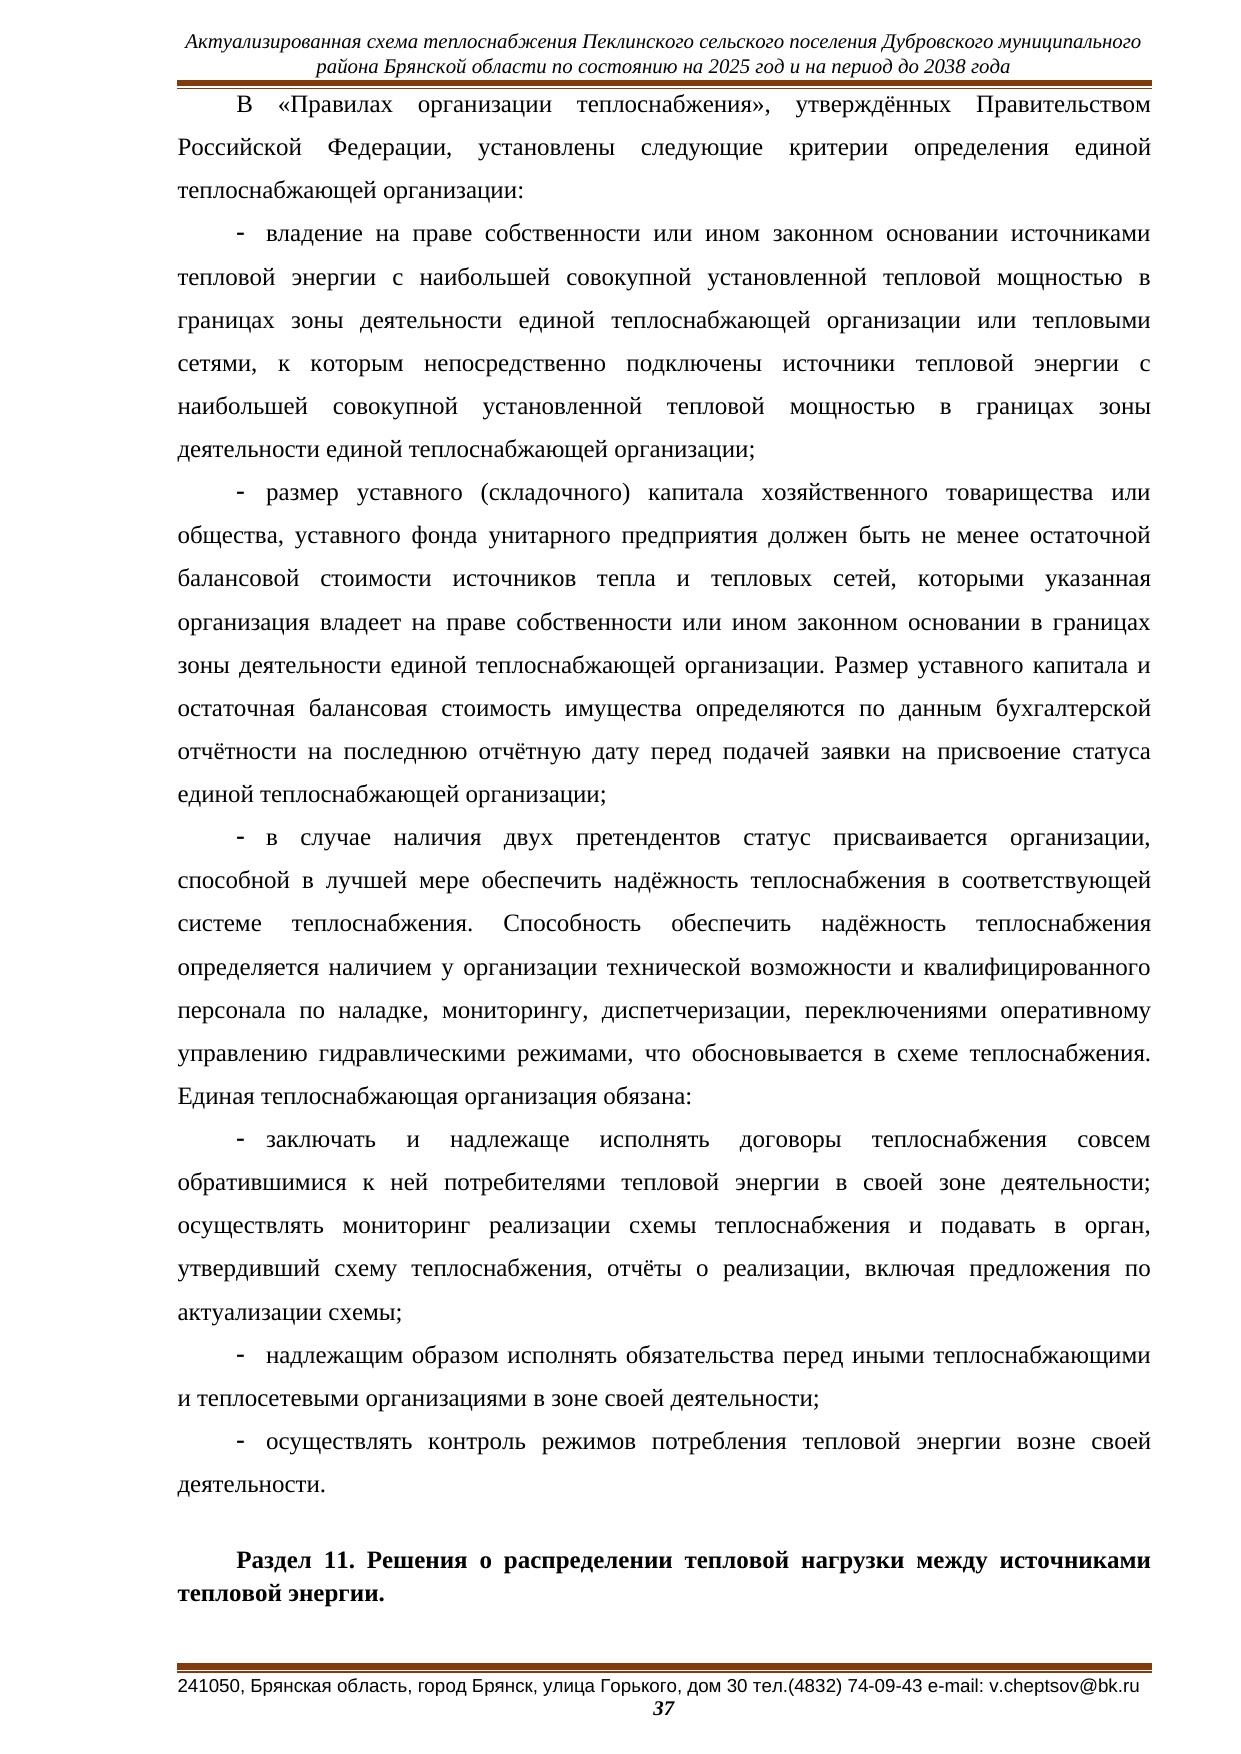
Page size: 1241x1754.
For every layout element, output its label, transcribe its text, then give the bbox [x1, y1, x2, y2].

list осуществлять контроль режимов потребления тепловой энергии возне своей деятельности. [177, 1426, 1152, 1498]
list надлежащим образом исполнять обязательства перед иными теплоснабжающими и теплосетевыми организациями в зоне своей деятельности; [177, 1340, 1152, 1412]
list заключать и надлежаще исполнять договоры теплоснабжения совсем обратившимися к ней потребителями тепловой энергии в своей зоне деятельности; осуществлять мониторинг реализации схемы теплоснабжения и подавать в орган, утвердивший схему теплоснабжения, отчёты о реализации, включая предложения по актуализации схемы; [177, 1124, 1152, 1325]
list владение на праве собственности или ином законном основании источниками тепловой энергии с наибольшей совокупной установленной тепловой мощностью в границах зоны деятельности единой теплоснабжающей организации или тепловыми сетями, к которым непосредственно подключены источники тепловой энергии с наибольшей совокупной установленной тепловой мощностью в границах зоны деятельности единой теплоснабжающей организации; [177, 218, 1152, 463]
list в случае наличия двух претендентов статус присваивается организации, способной в лучшей мере обеспечить надёжность теплоснабжения в соответствующей системе теплоснабжения. Способность обеспечить надёжность теплоснабжения определяется наличием у организации технической возможности и квалифицированного персонала по наладке, мониторингу, диспетчеризации, переключениями оперативному управлению гидравлическими режимами, что обосновывается в схеме теплоснабжения. Единая теплоснабжающая организация обязана: [177, 822, 1152, 1110]
list размер уставного (складочного) капитала хозяйственного товарищества или общества, уставного фонда унитарного предприятия должен быть не менее остаточной балансовой стоимости источников тепла и тепловых сетей, которыми указанная организация владеет на праве собственности или ином законном основании в границах зоны деятельности единой теплоснабжающей организации. Размер уставного капитала и остаточная балансовая стоимость имущества определяются по данным бухгалтерской отчётности на последнюю отчётную дату перед подачей заявки на присвоение статуса единой теплоснабжающей организации; [177, 477, 1152, 808]
subtitle Раздел 11. Решения о распределении тепловой нагрузки между источниками тепловой энергии. [177, 1545, 1152, 1607]
list В «Правилах организации теплоснабжения», утверждённых Правительством Российской Федерации, установлены следующие критерии определения единой теплоснабжающей организации: [177, 89, 1152, 204]
